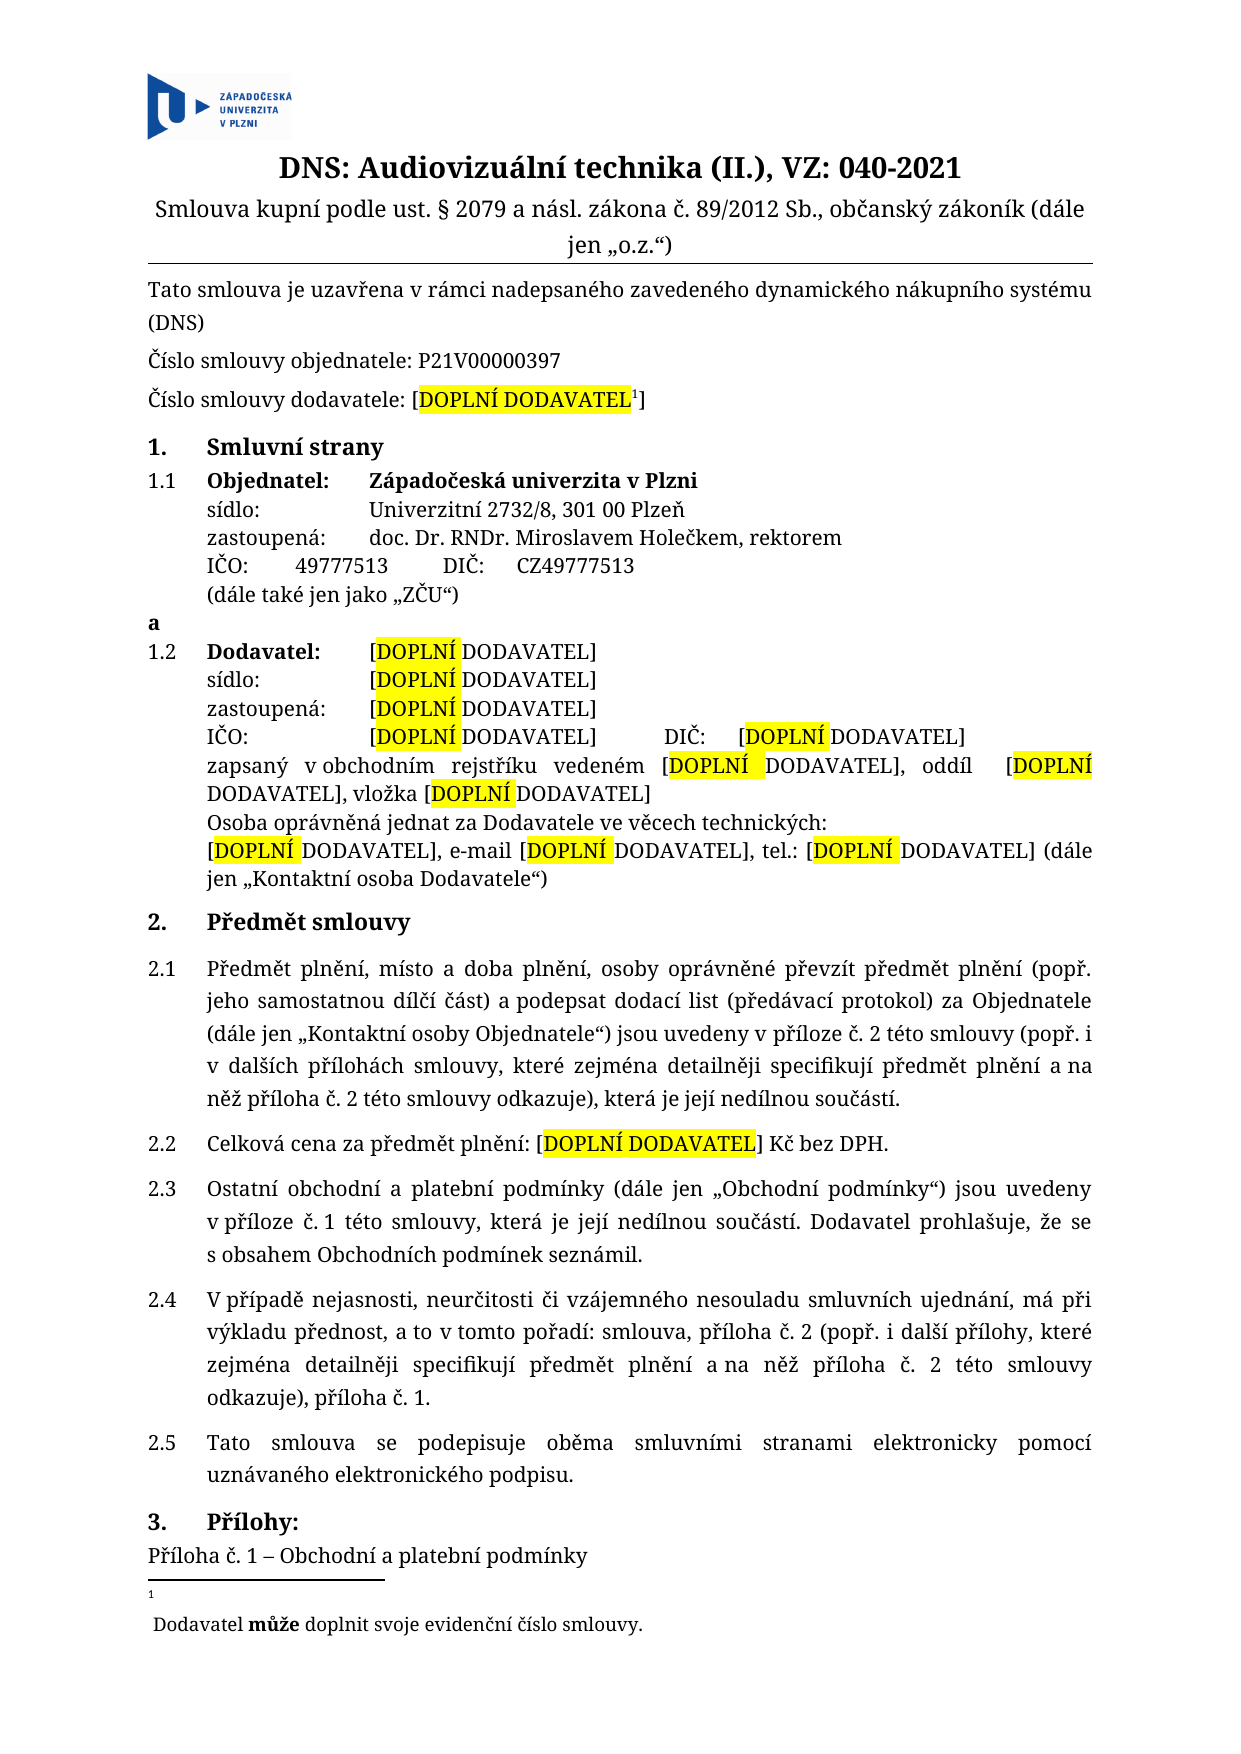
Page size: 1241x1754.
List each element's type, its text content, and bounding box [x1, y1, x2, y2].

text zastoupená: [DOPLNÍ DODAVATEL] [461, 694, 1093, 722]
list Tato smlouva se podepisuje oběma smluvními stranami elektronicky pomocí uznávaného elektronického podpisu. [148, 1428, 1093, 1489]
text zastoupená: [DOPLNÍ DODAVATEL] [207, 694, 376, 722]
text IČO: 49777513 DIČ: CZ49777513 [207, 552, 1093, 580]
list Smluvní strany [148, 430, 1093, 462]
text sídlo: Univerzitní 2732/8, 301 00 Plzeň [207, 495, 1093, 523]
text sídlo: [DOPLNÍ DODAVATEL] [461, 665, 1093, 694]
picture [147, 73, 292, 140]
text Příloha č. 1 – Obchodní a platební podmínky [148, 1541, 1093, 1570]
text Číslo smlouvy objednatele: P21V00000397 [148, 346, 1093, 375]
text Číslo smlouvy dodavatele: [DOPLNÍ DODAVATEL] [148, 385, 419, 414]
text Osoba oprávněná jednat za Dodavatele ve věcech technických: [207, 808, 1093, 836]
list Objednatel: Západočeská univerzita v Plzni [148, 466, 1093, 495]
text Tato smlouva je uzavřena v rámci nadepsaného zavedeného dynamického nákupního systému (DNS) [148, 275, 1093, 336]
list Ostatní obchodní a platební podmínky (dále jen „Obchodní podmínky“) jsou uvedeny v příloze č. 1 této smlouvy, která je její nedílnou součástí. Dodavatel prohlašuje, že se s obsahem Obchodních podmínek seznámil. [148, 1174, 1093, 1268]
list Dodavatel: [DOPLNÍ DODAVATEL] [461, 637, 1093, 665]
list V případě nejasnosti, neurčitosti či vzájemného nesouladu smluvních ujednání, má při výkladu přednost, a to v tomto pořadí: smlouva, příloha č. 2 (popř. i další přílohy, které zejména detailněji specifikují předmět plnění a na něž příloha č. 2 této smlouvy odkazuje), příloha č. 1. [148, 1285, 1093, 1411]
list Celková cena za předmět plnění: [DOPLNÍ DODAVATEL] Kč bez DPH. [756, 1129, 1093, 1158]
text a [148, 608, 1093, 637]
list Celková cena za předmět plnění: [DOPLNÍ DODAVATEL] Kč bez DPH. [148, 1129, 543, 1158]
text [DOPLNÍ DODAVATEL], e-mail [DOPLNÍ DODAVATEL], tel.: [DOPLNÍ DODAVATEL] (dále jen „Kontaktní osoba Dodavatele“) [207, 836, 1093, 893]
list Předmět plnění, místo a doba plnění, osoby oprávněné převzít předmět plnění (popř. jeho samostatnou dílčí část) a podepsat dodací list (předávací protokol) za Objednatele (dále jen „Kontaktní osoby Objednatele“) jsou uvedeny v příloze č. 2 této smlouvy (popř. i v dalších přílohách smlouvy, které zejména detailněji specifikují předmět plnění a na něž příloha č. 2 této smlouvy odkazuje), která je její nedílnou součástí. [148, 954, 1093, 1113]
text Smlouva kupní podle ust. § 2079 a násl. zákona č. 89/2012 Sb., občanský zákoník (dále jen „o.z.“) [148, 193, 1093, 263]
text DNS: Audiovizuální technika (II.), VZ: 040-2021 [148, 148, 1093, 187]
list Předmět smlouvy [148, 905, 1093, 937]
text sídlo: [DOPLNÍ DODAVATEL] [207, 665, 376, 694]
list Dodavatel: [DOPLNÍ DODAVATEL] [148, 637, 376, 665]
text IČO: [DOPLNÍ DODAVATEL] DIČ: [DOPLNÍ DODAVATEL] [830, 722, 1093, 751]
text zapsaný v obchodním rejstříku vedeném [DOPLNÍ DODAVATEL], oddíl [DOPLNÍ DODAVATEL], vložka [DOPLNÍ DODAVATEL] [207, 751, 1093, 808]
text IČO: [DOPLNÍ DODAVATEL] DIČ: [DOPLNÍ DODAVATEL] [207, 722, 376, 751]
list Přílohy: [148, 1505, 1093, 1537]
text (dále také jen jako „ZČU“) [207, 580, 1093, 608]
text IČO: [DOPLNÍ DODAVATEL] DIČ: [DOPLNÍ DODAVATEL] [461, 722, 745, 751]
text zastoupená: doc. Dr. RNDr. Miroslavem Holečkem, rektorem [207, 523, 1093, 552]
text Číslo smlouvy dodavatele: [DOPLNÍ DODAVATEL] [631, 385, 1093, 414]
